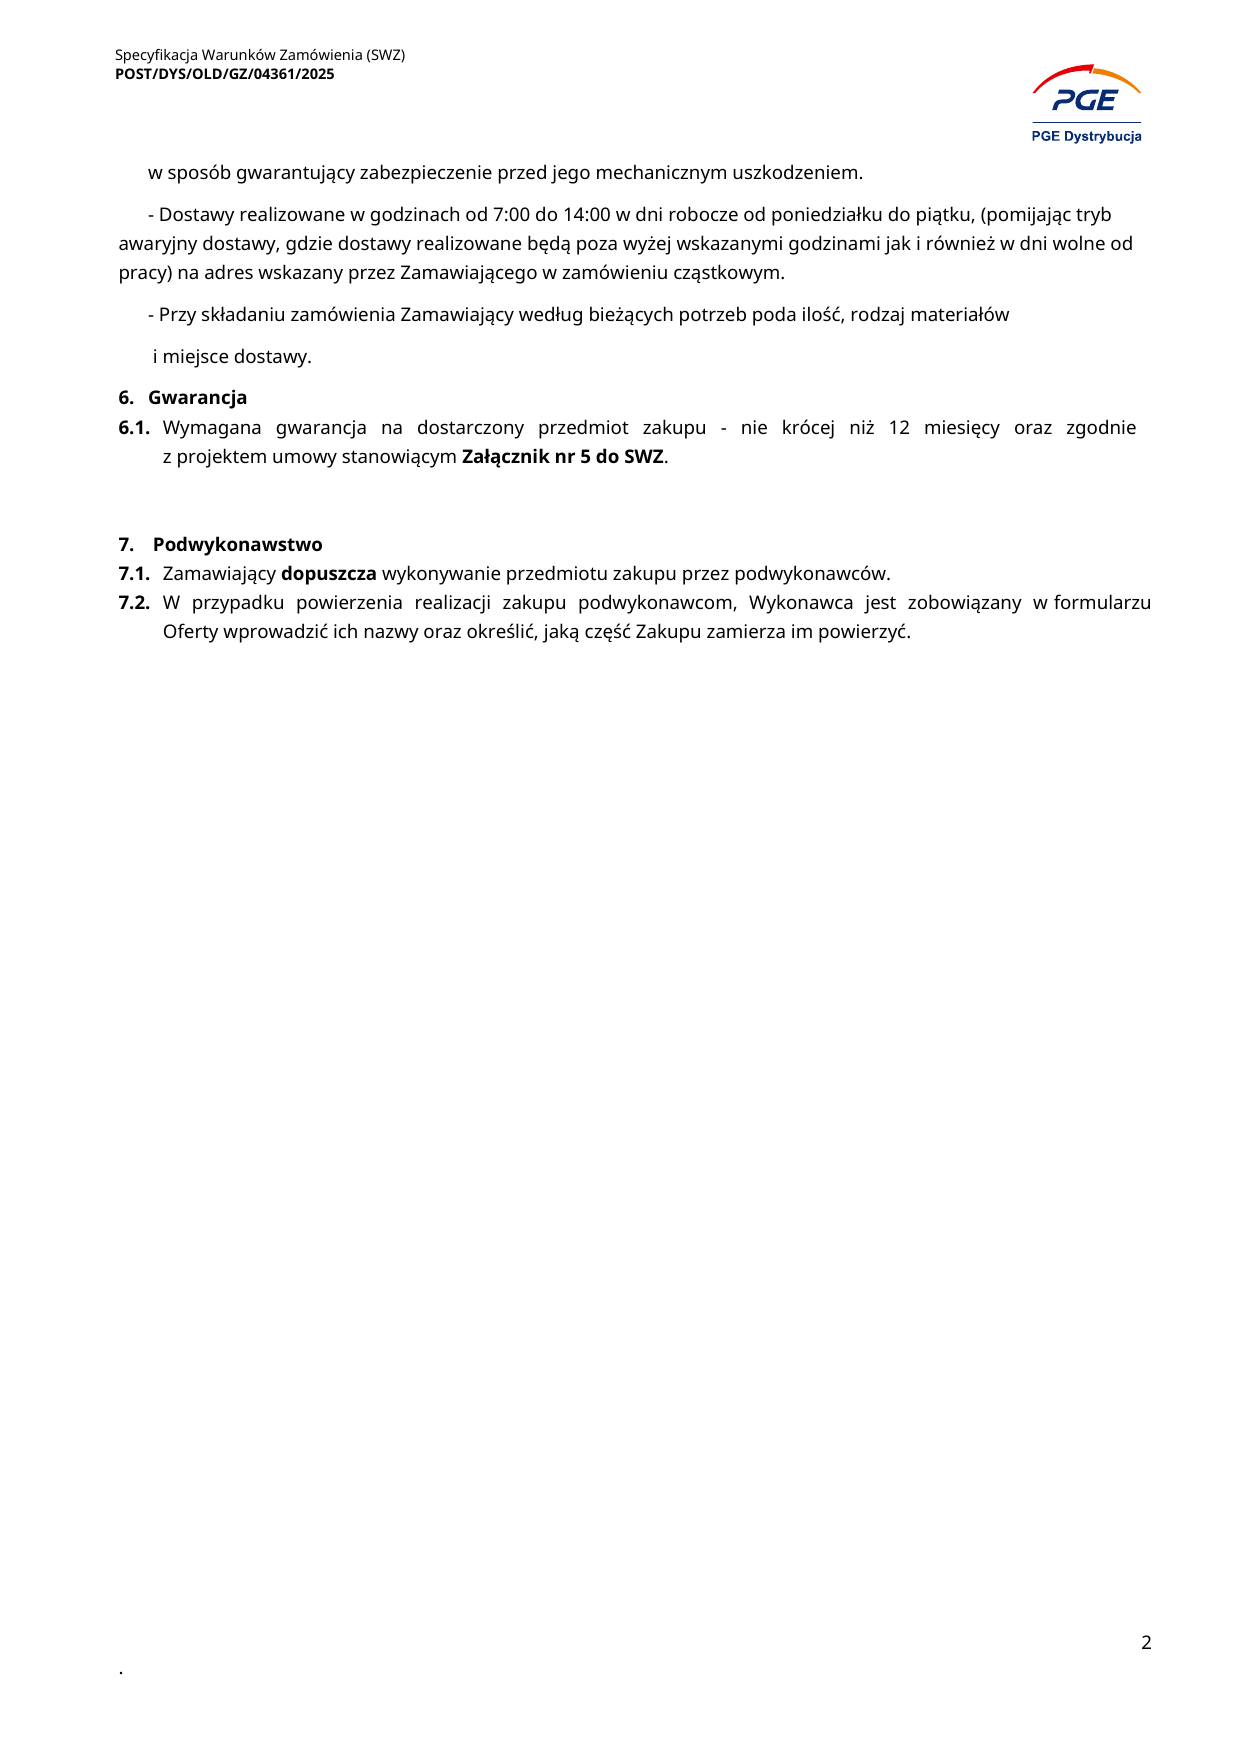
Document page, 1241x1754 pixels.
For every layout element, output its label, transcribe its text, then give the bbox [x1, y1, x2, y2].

text - Dostawy realizowane w godzinach od 7:00 do 14:00 w dni robocze od poniedziałku do piątku, (pomijając tryb awaryjny dostawy, gdzie dostawy realizowane będą poza wyżej wskazanymi godzinami jak i również w dni wolne od pracy) na adres wskazany przez Zamawiającego w zamówieniu cząstkowym. [118, 201, 1152, 285]
text i miejsce dostawy. [118, 343, 1152, 368]
list Podwykonawstwo [118, 531, 1152, 557]
list Gwarancja [118, 385, 1152, 410]
text w sposób gwarantujący zabezpieczenie przed jego mechanicznym uszkodzeniem. [118, 159, 1152, 184]
list W przypadku powierzenia realizacji zakupu podwykonawcom, Wykonawca jest zobowiązany w formularzu Oferty wprowadzić ich nazwy oraz określić, jaką część Zakupu zamierza im powierzyć. [118, 589, 1152, 644]
list Zamawiający dopuszcza wykonywanie przedmiotu zakupu przez podwykonawców. [118, 560, 1152, 586]
list Wymagana gwarancja na dostarczony przedmiot zakupu - nie krócej niż 12 miesięcy oraz zgodnie z projektem umowy stanowiącym Załącznik nr 5 do SWZ. [118, 414, 1152, 469]
text - Przy składaniu zamówienia Zamawiający według bieżących potrzeb poda ilość, rodzaj materiałów [118, 301, 1152, 327]
